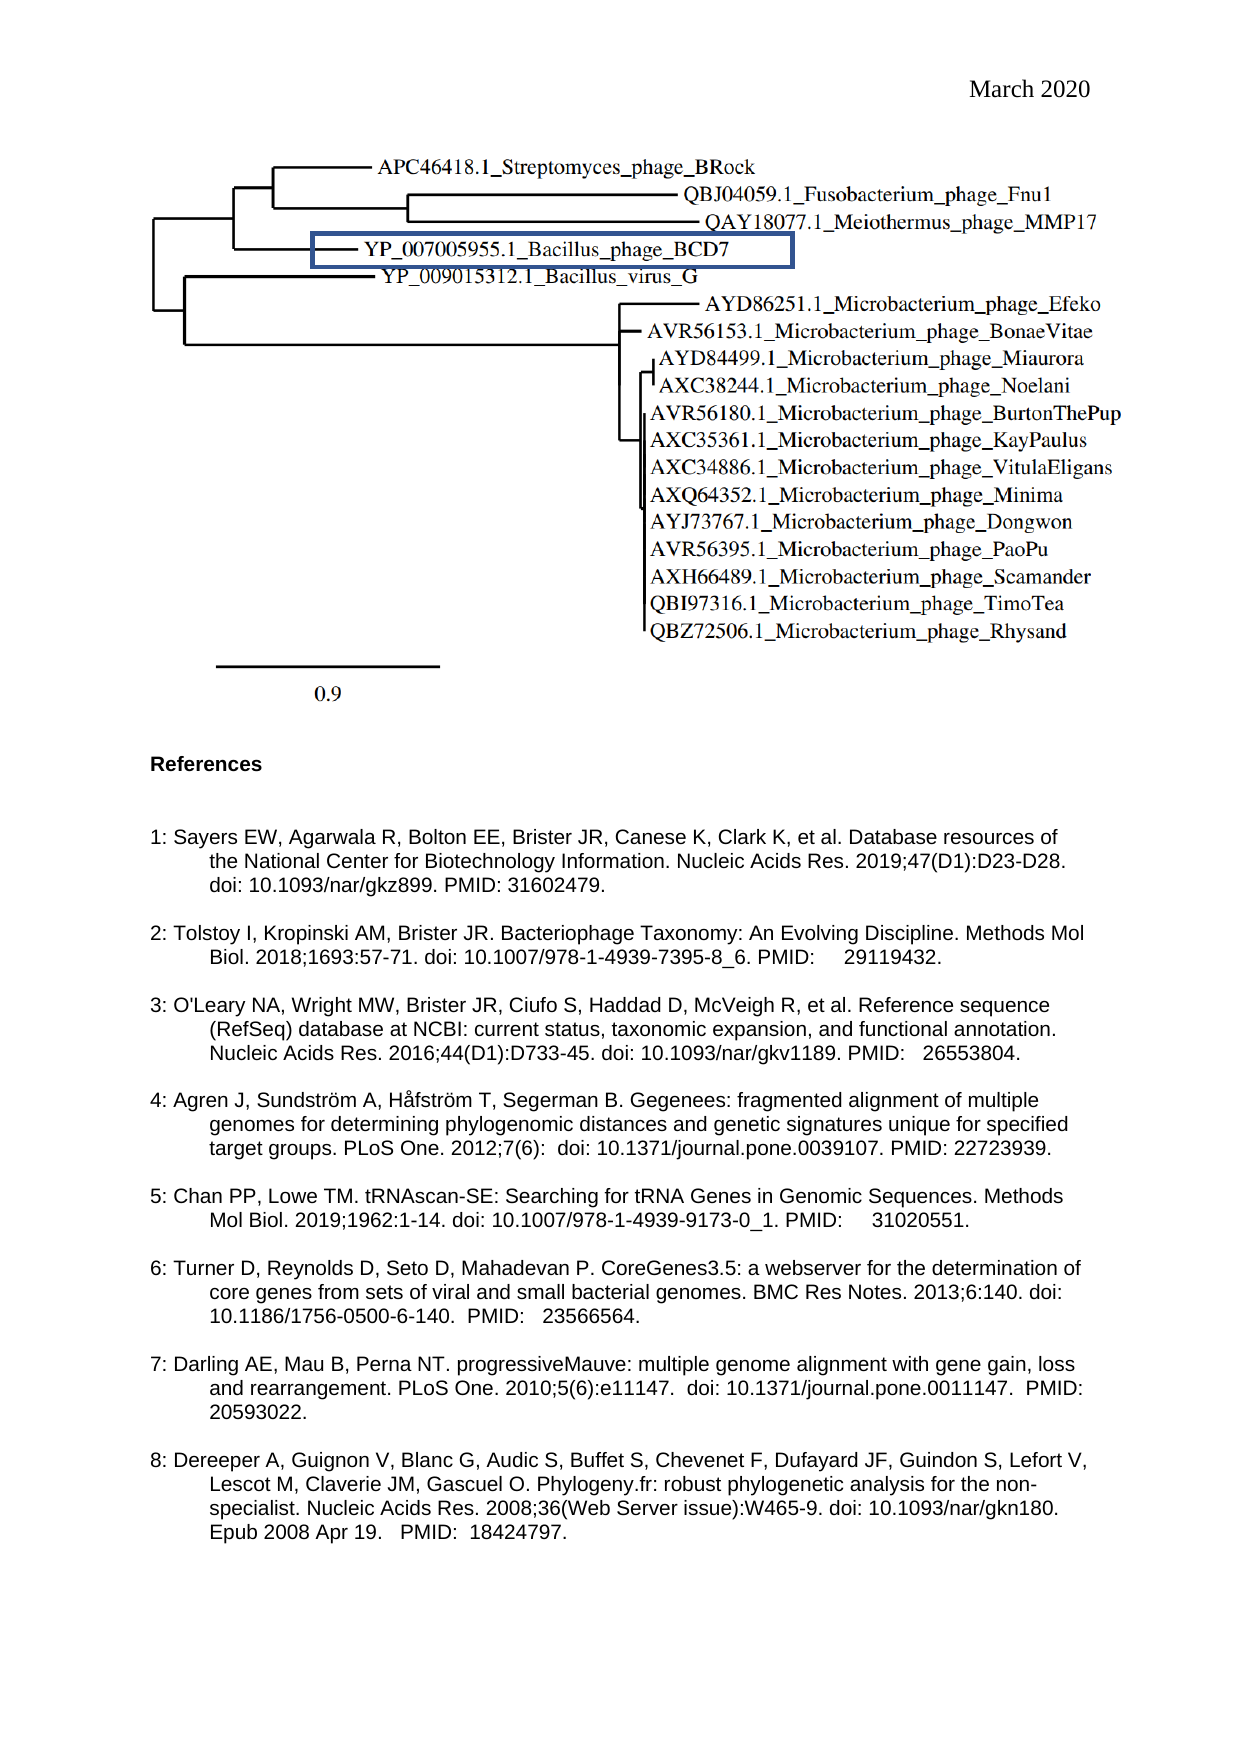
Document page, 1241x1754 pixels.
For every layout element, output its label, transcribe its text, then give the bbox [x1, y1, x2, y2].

text 1: Sayers EW, Agarwala R, Bolton EE, Brister JR, Canese K, Clark K, et al. Database resources of the National Center for Biotechnology Information. Nucleic Acids Res. 2019;47(D1):D23-D28. doi: 10.1093/nar/gkz899. PMID: 31602479. [150, 825, 1090, 897]
text 2: Tolstoy I, Kropinski AM, Brister JR. Bacteriophage Taxonomy: An Evolving Discipline. Methods Mol Biol. 2018;1693:57-71. doi: 10.1007/978-1-4939-7395-8_6. PMID: 29119432. [150, 921, 1090, 968]
text 6: Turner D, Reynolds D, Seto D, Mahadevan P. CoreGenes3.5: a webserver for the determination of core genes from sets of viral and small bacterial genomes. BMC Res Notes. 2013;6:140. doi: 10.1186/1756-0500-6-140. PMID: 23566564. [150, 1256, 1090, 1328]
text 7: Darling AE, Mau B, Perna NT. progressiveMauve: multiple genome alignment with gene gain, loss and rearrangement. PLoS One. 2010;5(6):e11147. doi: 10.1371/journal.pone.0011147. PMID: 20593022. [150, 1352, 1090, 1424]
picture [150, 150, 1136, 713]
text 8: Dereeper A, Guignon V, Blanc G, Audic S, Buffet S, Chevenet F, Dufayard JF, Guindon S, Lefort V, Lescot M, Claverie JM, Gascuel O. Phylogeny.fr: robust phylogenetic analysis for the non-specialist. Nucleic Acids Res. 2008;36(Web Server issue):W465-9. doi: 10.1093/nar/gkn180. Epub 2008 Apr 19. PMID: 18424797. [150, 1448, 1090, 1543]
text 5: Chan PP, Lowe TM. tRNAscan-SE: Searching for tRNA Genes in Genomic Sequences. Methods Mol Biol. 2019;1962:1-14. doi: 10.1007/978-1-4939-9173-0_1. PMID: 31020551. [150, 1184, 1090, 1232]
text 3: O'Leary NA, Wright MW, Brister JR, Ciufo S, Haddad D, McVeigh R, et al. Reference sequence (RefSeq) database at NCBI: current status, taxonomic expansion, and functional annotation. Nucleic Acids Res. 2016;44(D1):D733-45. doi: 10.1093/nar/gkv1189. PMID: 26553804. [150, 992, 1090, 1064]
text References [150, 752, 1090, 776]
text 4: Agren J, Sundström A, Håfström T, Segerman B. Gegenees: fragmented alignment of multiple genomes for determining phylogenomic distances and genetic signatures unique for specified target groups. PLoS One. 2012;7(6): doi: 10.1371/journal.pone.0039107. PMID: 22723939. [150, 1088, 1090, 1160]
